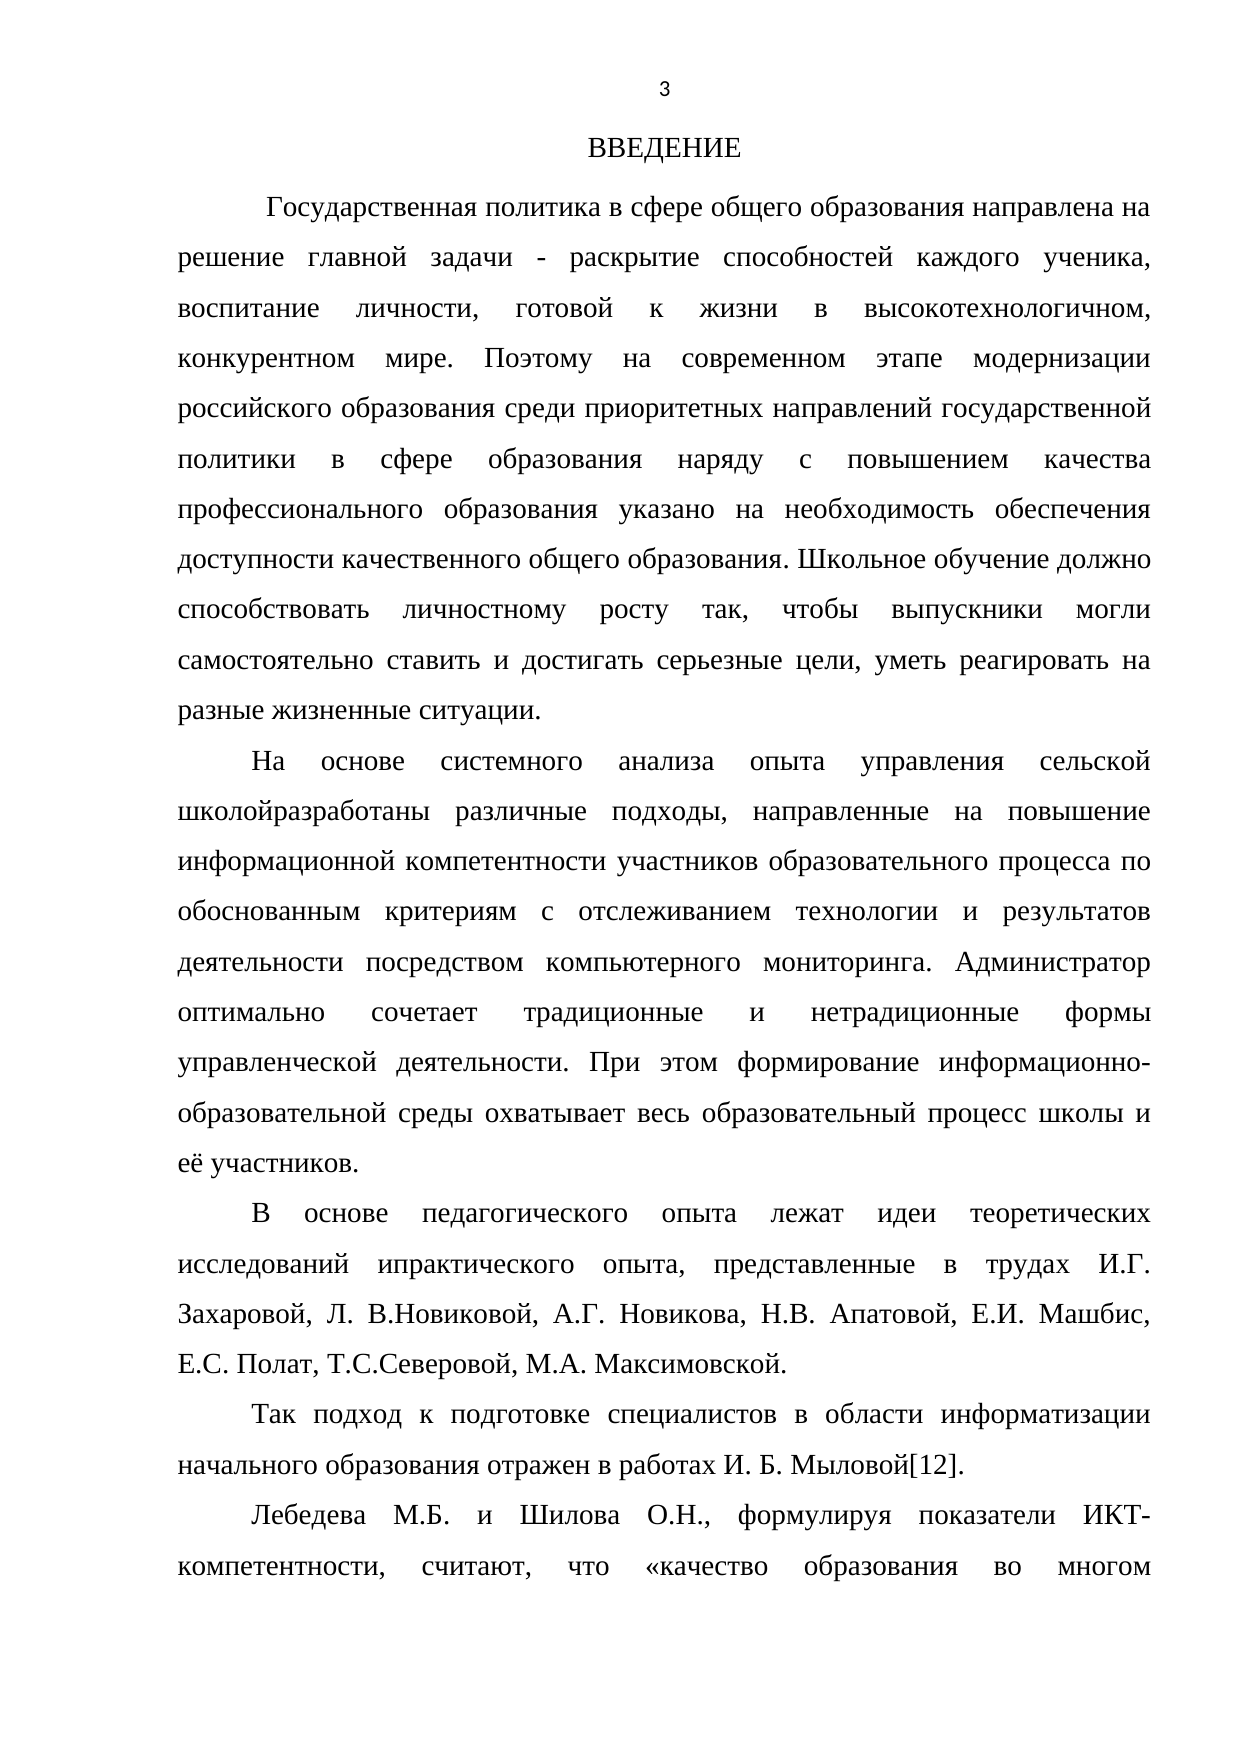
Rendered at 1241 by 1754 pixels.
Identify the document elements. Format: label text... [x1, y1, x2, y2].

text Государственная политика в сфере общего образования направлена на решение главной задачи - раскрытие способностей каждого ученика, воспитание личности, готовой к жизни в высокотехнологичном, конкурентном мире. Поэтому на современном этапе модернизации российского образования среди приоритетных направлений государственной политики в сфере образования наряду с повышением качества профессионального образования указано на необходимость обеспечения доступности качественного общего образования. Школьное обучение должно способствовать личностному росту так, чтобы выпускники могли самостоятельно ставить и достигать серьезные цели, уметь реагировать на разные жизненные ситуации. [177, 189, 1152, 726]
text Так подход к подготовке специалистов в области информатизации начального образования отражен в работах И. Б. Мыловой[12]. [177, 1397, 1152, 1481]
text ВВЕДЕНИЕ [177, 130, 1152, 163]
text На основе системного анализа опыта управления сельской школойразработаны различные подходы, направленные на повышение информационной компетентности участников образовательного процесса по обоснованным критериям с отслеживанием технологии и результатов деятельности посредством компьютерного мониторинга. Администратор оптимально сочетает традиционные и нетрадиционные формы управленческой деятельности. При этом формирование информационно-образовательной среды охватывает весь образовательный процесс школы и её участников. [177, 743, 1152, 1179]
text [177, 1497, 1152, 1581]
text В основе педагогического опыта лежат идеи теоретических исследований ипрактического опыта, представленные в трудах И.Г. Захаровой, Л. В.Новиковой, А.Г. Новикова, Н.В. Апатовой, Е.И. Машбис, Е.С. Полат, Т.С.Северовой, М.А. Максимовской. [177, 1195, 1152, 1380]
